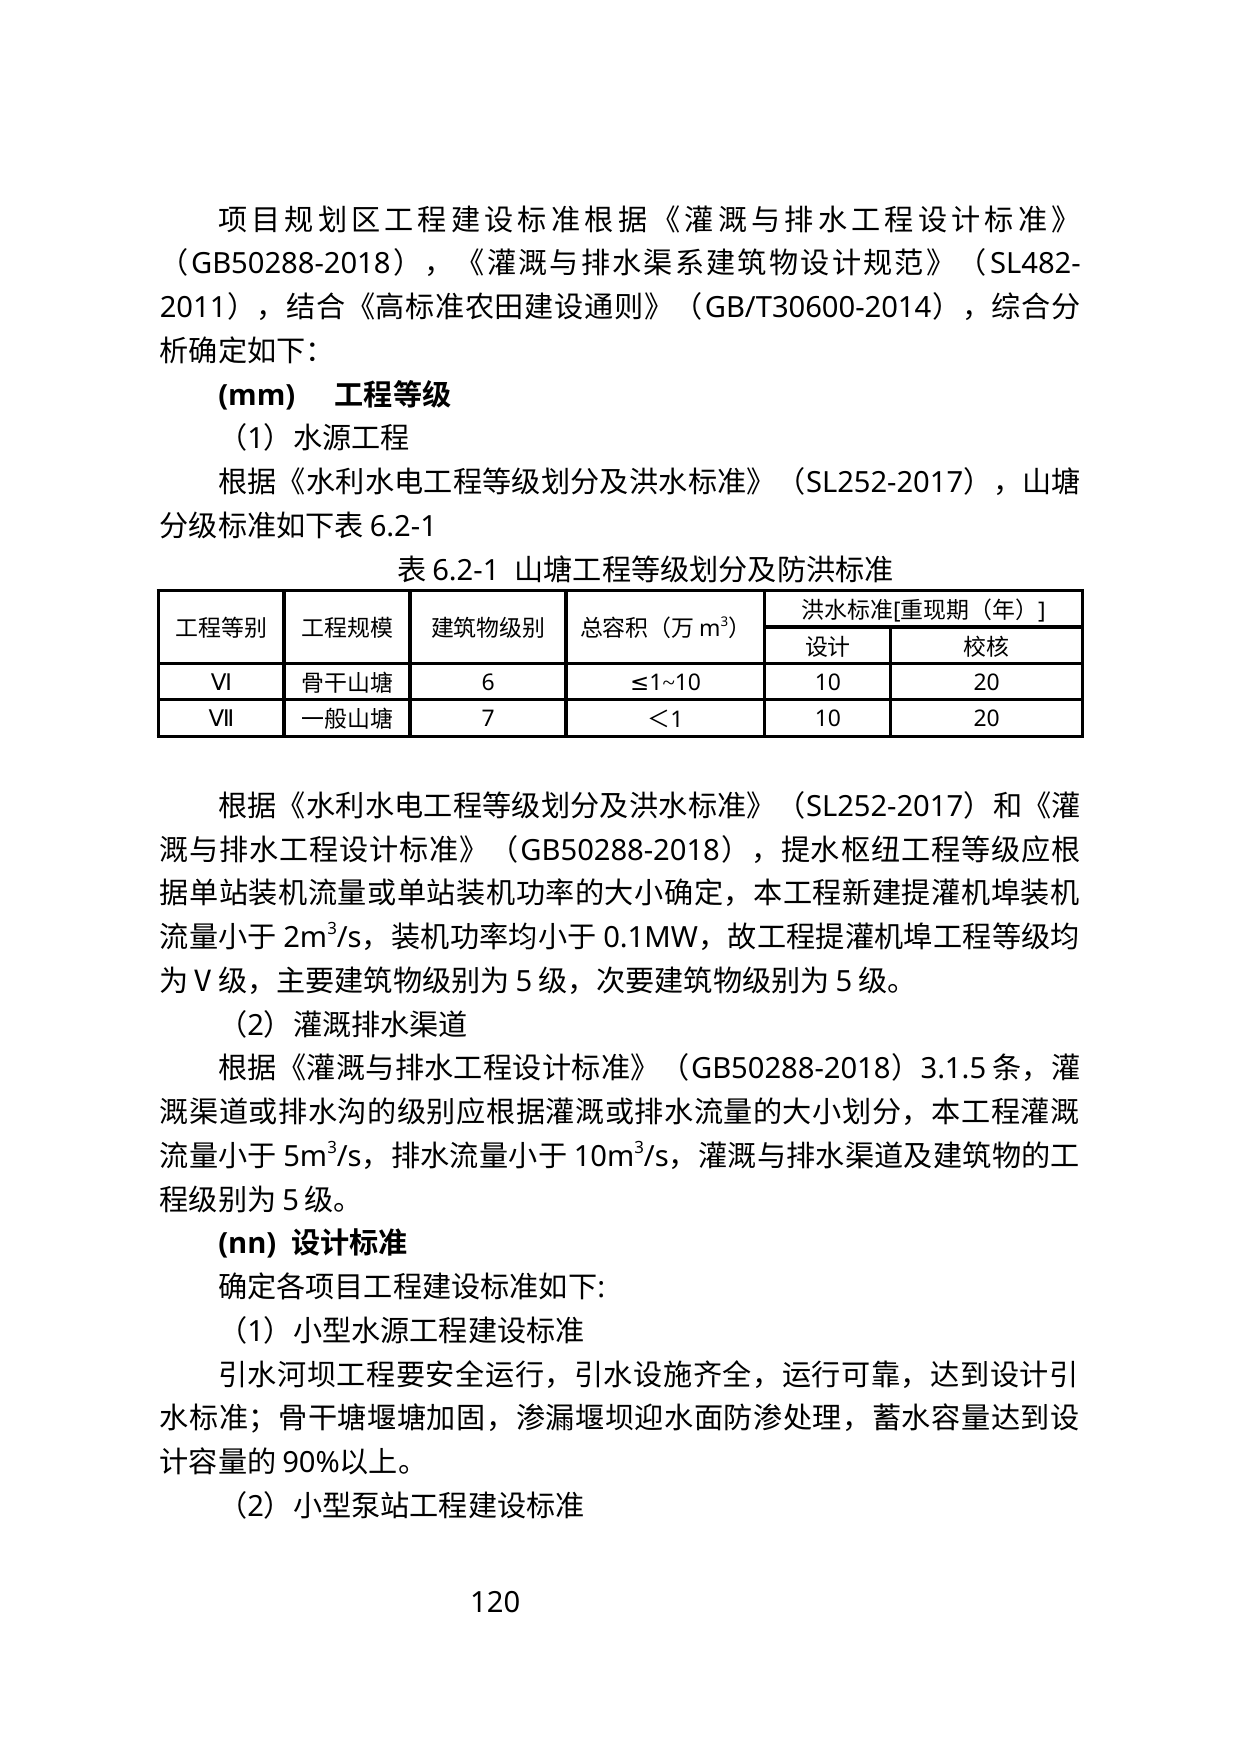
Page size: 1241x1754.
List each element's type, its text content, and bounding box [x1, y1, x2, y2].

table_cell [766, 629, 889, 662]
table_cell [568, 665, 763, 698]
text 根据《灌溉与排水工程设计标准》（GB50288-2018）3.1.5条，灌溉渠道或排水沟的级别应根据灌溉或排水流量的大小划分，本工程灌溉流量小于5m3/s，排水流量小于10m3/s，灌溉与排水渠道及建筑物的工程级别为5级。 [159, 1044, 1081, 1219]
text 表6.2-1 山塘工程等级划分及防洪标准 [159, 545, 1081, 589]
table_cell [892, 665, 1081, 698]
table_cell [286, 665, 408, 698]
text （2）小型泵站工程建设标准 [159, 1481, 1081, 1525]
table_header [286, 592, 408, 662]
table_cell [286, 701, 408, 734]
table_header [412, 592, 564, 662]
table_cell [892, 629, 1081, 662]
text （1）小型水源工程建设标准 [159, 1306, 1081, 1350]
list 工程等级 [159, 370, 1081, 414]
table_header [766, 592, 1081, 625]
text 根据《水利水电工程等级划分及洪水标准》（SL252-2017）和《灌溉与排水工程设计标准》（GB50288-2018），提水枢纽工程等级应根据单站装机流量或单站装机功率的大小确定，本工程新建提灌机埠装机流量小于2m3/s，装机功率均小于0.1MW，故工程提灌机埠工程等级均为Ⅴ级，主要建筑物级别为5级，次要建筑物级别为5级。 [159, 781, 1081, 1000]
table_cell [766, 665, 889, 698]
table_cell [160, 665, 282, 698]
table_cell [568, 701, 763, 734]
text 引水河坝工程要安全运行，引水设施齐全，运行可靠，达到设计引水标准；骨干塘堰塘加固，渗漏堰坝迎水面防渗处理，蓄水容量达到设计容量的90%以上。 [159, 1350, 1081, 1481]
list 设计标准 [159, 1219, 1081, 1263]
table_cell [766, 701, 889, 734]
text 根据《水利水电工程等级划分及洪水标准》（SL252-2017），山塘分级标准如下表6.2-1 [159, 458, 1081, 545]
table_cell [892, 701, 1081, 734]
text （2）灌溉排水渠道 [159, 1000, 1081, 1044]
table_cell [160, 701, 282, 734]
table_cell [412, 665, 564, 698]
text 项目规划区工程建设标准根据《灌溉与排水工程设计标准》（GB50288-2018），《灌溉与排水渠系建筑物设计规范》（SL482-2011），结合《高标准农田建设通则》（GB/T30600-2014），综合分析确定如下： [159, 195, 1081, 370]
text 确定各项目工程建设标准如下: [159, 1263, 1081, 1306]
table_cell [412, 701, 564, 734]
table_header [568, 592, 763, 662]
text （1）水源工程 [159, 414, 1081, 458]
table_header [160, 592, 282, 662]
